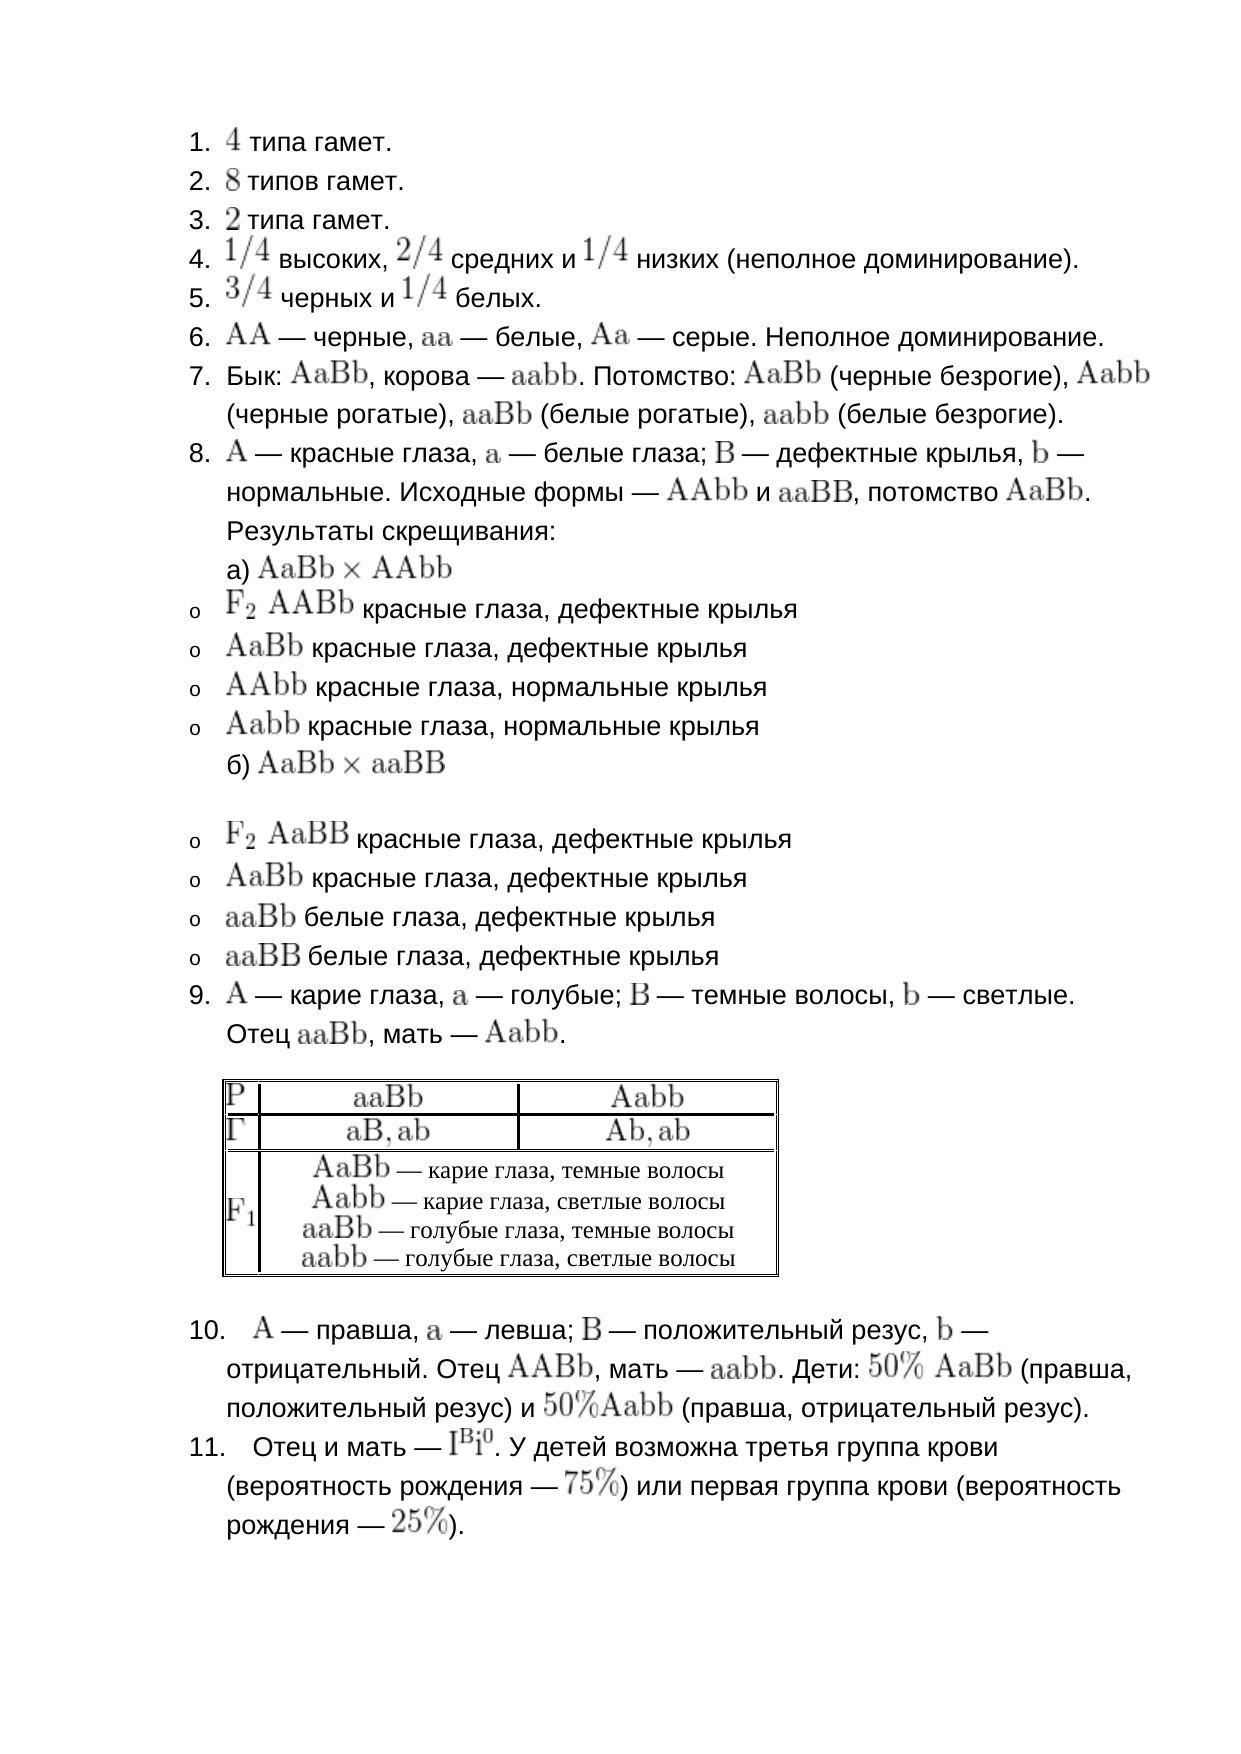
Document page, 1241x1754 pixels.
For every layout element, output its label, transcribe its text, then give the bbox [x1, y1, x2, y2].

list красные глаза, нормальные крылья [188, 702, 1152, 741]
list черных и белых. [188, 274, 1152, 313]
table_cell [226, 1149, 259, 1274]
table_cell [520, 1113, 777, 1148]
list Бык: , корова — . Потомство: (черные безрогие), (черные рогатые), (белые рогатые), (белые безрогие). [188, 352, 1152, 430]
picture [226, 168, 240, 191]
list белые глаза, дефектные крылья [188, 893, 1152, 932]
picture [778, 480, 853, 502]
picture [507, 1352, 594, 1379]
list типа гамет. [188, 118, 1152, 157]
table_header [226, 1080, 259, 1113]
list типов гамет. [188, 157, 1152, 196]
picture [421, 332, 453, 346]
picture [226, 861, 304, 888]
picture [226, 589, 355, 619]
list высоких, средних и низких (неполное доминирование). [188, 235, 1152, 274]
list красные глаза, дефектные крылья [188, 624, 1152, 663]
picture [226, 671, 308, 697]
picture [590, 322, 630, 346]
list — красные глаза, — белые глаза; — дефектные крылья, — нормальные. Исходные формы — и , потомство . Результаты скрещивания: а) [188, 430, 1152, 586]
picture [226, 981, 248, 1005]
picture [1076, 359, 1151, 385]
table_cell [261, 1116, 517, 1148]
picture [226, 273, 273, 307]
picture [426, 1325, 443, 1340]
picture [511, 361, 578, 385]
picture [391, 1506, 449, 1534]
picture [252, 1316, 274, 1340]
picture [763, 400, 830, 424]
text б) [226, 741, 1152, 780]
picture [297, 1020, 368, 1044]
picture [610, 1083, 685, 1109]
picture [485, 449, 501, 463]
picture [629, 983, 649, 1005]
table_cell — карие глаза, темные волосы — карие глаза, светлые волосы — голубые глаза, темные волосы — голубые глаза, светлые волосы [259, 1149, 776, 1274]
picture [301, 1243, 368, 1267]
picture [226, 1118, 246, 1142]
picture [485, 1018, 559, 1044]
picture [226, 821, 349, 849]
list — карие глаза, — голубые; — темные волосы, — светлые. Отец , мать — . [188, 971, 1152, 1049]
table_header [259, 1082, 518, 1113]
list красные глаза, дефектные крылья [188, 586, 1152, 624]
list красные глаза, дефектные крылья [188, 816, 1152, 854]
picture [346, 1117, 431, 1147]
picture [565, 1467, 620, 1496]
list Отец и мать — . У детей возможна третья группа крови (вероятность рождения — ) или первая группа крови (вероятность рождения — ). [188, 1423, 1152, 1540]
picture [257, 554, 453, 580]
picture [1031, 439, 1050, 463]
picture [226, 439, 248, 463]
picture [868, 1351, 1013, 1379]
picture [462, 400, 533, 424]
picture [226, 943, 300, 966]
picture [1006, 476, 1084, 502]
list типа гамет. [188, 196, 1152, 235]
picture [452, 990, 469, 1005]
picture [605, 1117, 691, 1147]
picture [448, 1428, 494, 1457]
picture [581, 1317, 602, 1340]
picture [666, 476, 748, 502]
picture [583, 235, 629, 269]
picture [714, 441, 735, 463]
picture [543, 1390, 674, 1418]
picture [226, 127, 242, 152]
list белые глаза, дефектные крылья [188, 932, 1152, 971]
picture [226, 207, 240, 230]
picture [226, 322, 271, 346]
picture [226, 632, 304, 658]
picture [226, 235, 271, 269]
picture [396, 235, 443, 269]
table_cell [224, 1113, 258, 1148]
picture [311, 1183, 386, 1210]
list красные глаза, нормальные крылья [188, 663, 1152, 702]
picture [312, 1153, 391, 1179]
picture [353, 1083, 424, 1107]
list — правша, — левша; — положительный резус, — отрицательный. Отец , мать — . Дети: (правша, положительный резус) и (правша, отрицательный резус). [188, 1306, 1152, 1423]
picture [226, 1198, 256, 1228]
picture [710, 1355, 777, 1379]
picture [226, 902, 297, 927]
picture [743, 359, 822, 385]
picture [402, 273, 448, 307]
list красные глаза, дефектные крылья [188, 854, 1152, 893]
picture [290, 359, 368, 385]
picture [936, 1316, 954, 1340]
list — черные, — белые, — серые. Неполное доминирование. [188, 313, 1152, 352]
picture [302, 1214, 373, 1238]
picture [257, 749, 445, 775]
picture [902, 981, 921, 1005]
picture [226, 1083, 246, 1107]
picture [226, 710, 300, 736]
table_header [518, 1082, 776, 1113]
